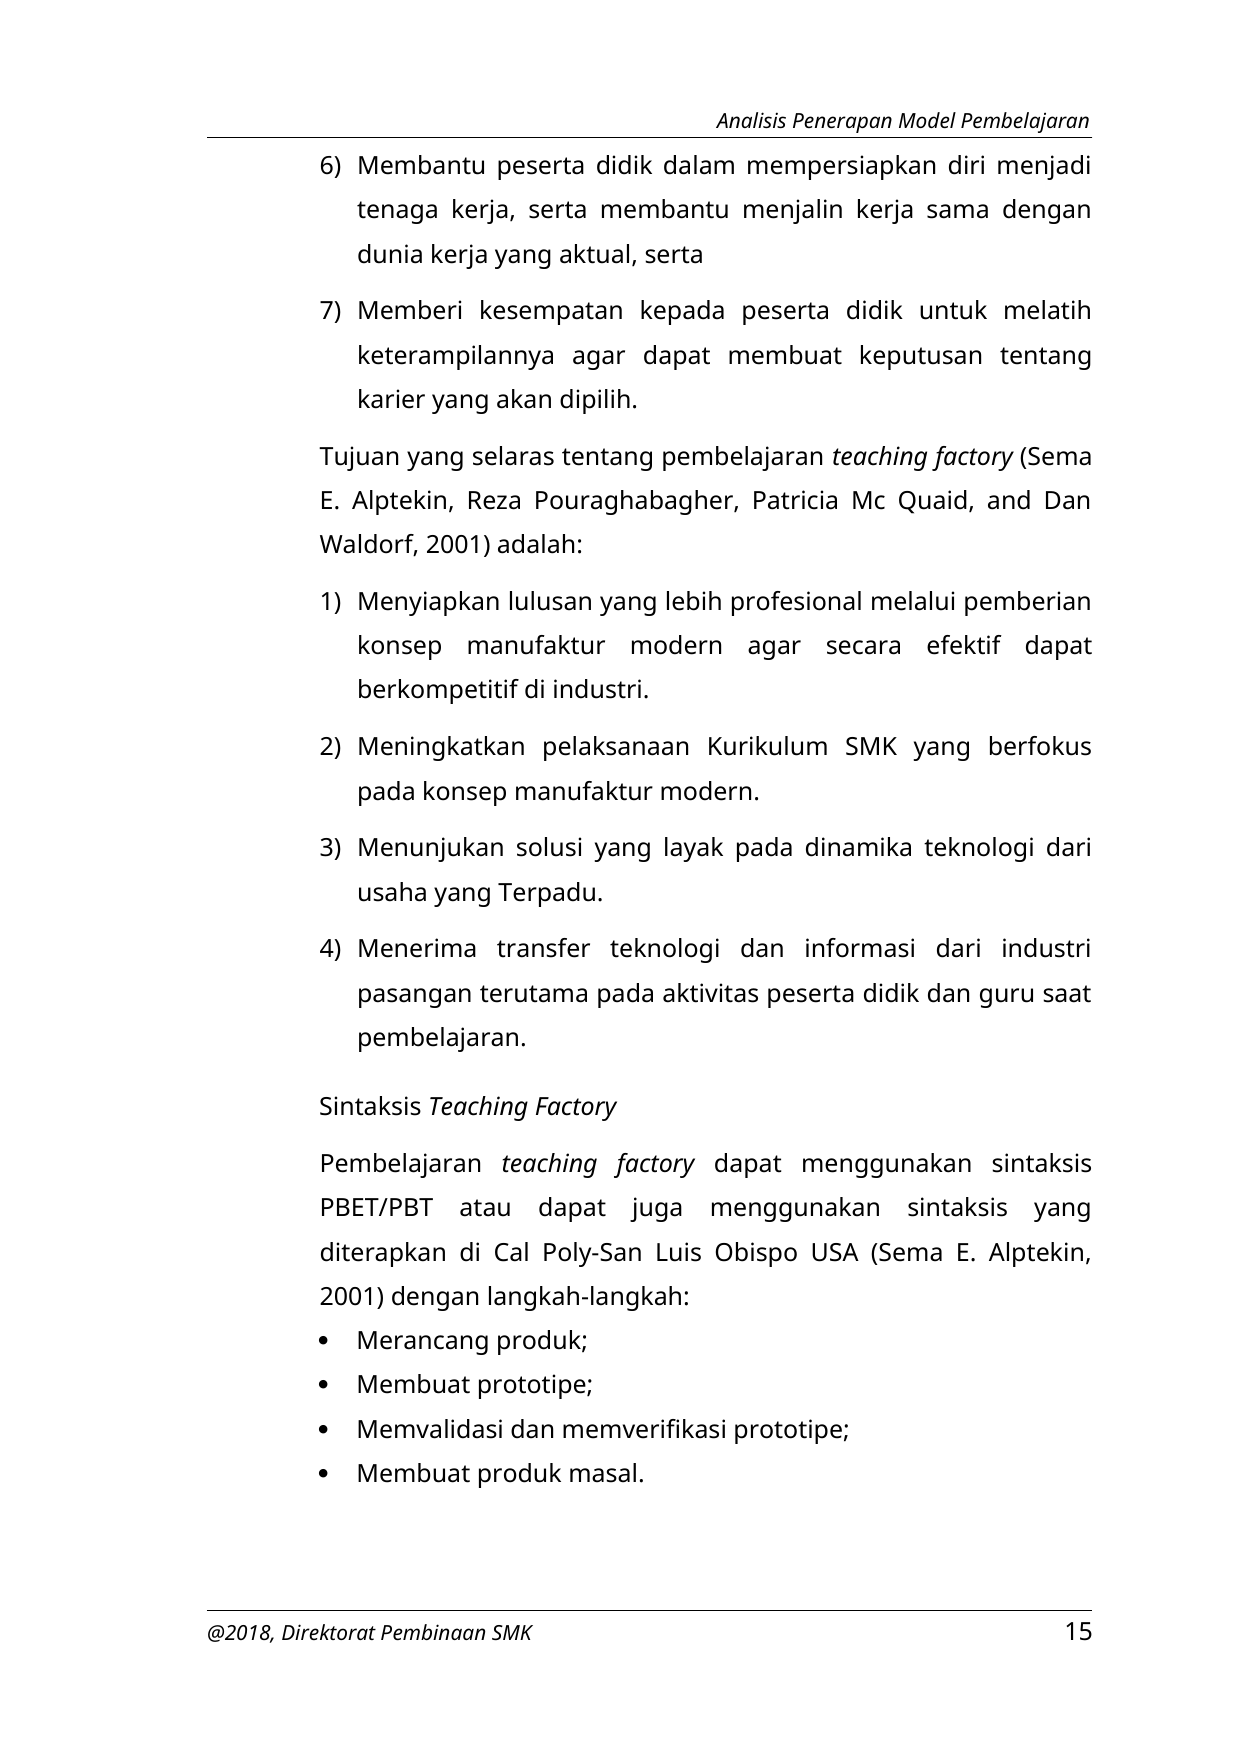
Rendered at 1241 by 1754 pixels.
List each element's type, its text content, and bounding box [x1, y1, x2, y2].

list Tujuan yang selaras tentang pembelajaran teaching factory (Sema E. Alptekin, Reza Pouraghabagher, Patricia Mc Quaid, and Dan Waldorf, 2001) adalah: [319, 438, 1092, 561]
list Menerima transfer teknologi dan informasi dari industri pasangan terutama pada aktivitas peserta didik dan guru saat pembelajaran. [319, 931, 1092, 1054]
list Pembelajaran teaching factory dapat menggunakan sintaksis PBET/PBT atau dapat juga menggunakan sintaksis yang diterapkan di Cal Poly-San Luis Obispo USA (Sema E. Alptekin, 2001) dengan langkah-langkah: [319, 1146, 1092, 1312]
list Menunjukan solusi yang layak pada dinamika teknologi dari usaha yang Terpadu. [319, 830, 1092, 908]
list Menyiapkan lulusan yang lebih profesional melalui pemberian konsep manufaktur modern agar secara efektif dapat berkompetitif di industri. [319, 584, 1092, 706]
list Memvalidasi dan memverifikasi prototipe; [319, 1411, 1092, 1445]
list Sintaksis Teaching Factory [319, 1089, 1092, 1123]
list Membuat produk masal. [319, 1456, 1092, 1489]
list Membuat prototipe; [319, 1367, 1092, 1401]
list Meningkatkan pelaksanaan Kurikulum SMK yang berfokus pada konsep manufaktur modern. [319, 729, 1092, 807]
list Memberi kesempatan kepada peserta didik untuk melatih keterampilannya agar dapat membuat keputusan tentang karier yang akan dipilih. [319, 293, 1092, 416]
list Membantu peserta didik dalam mempersiapkan diri menjadi tenaga kerja, serta membantu menjalin kerja sama dengan dunia kerja yang aktual, serta [319, 148, 1092, 270]
list Merancang produk; [319, 1323, 1092, 1357]
